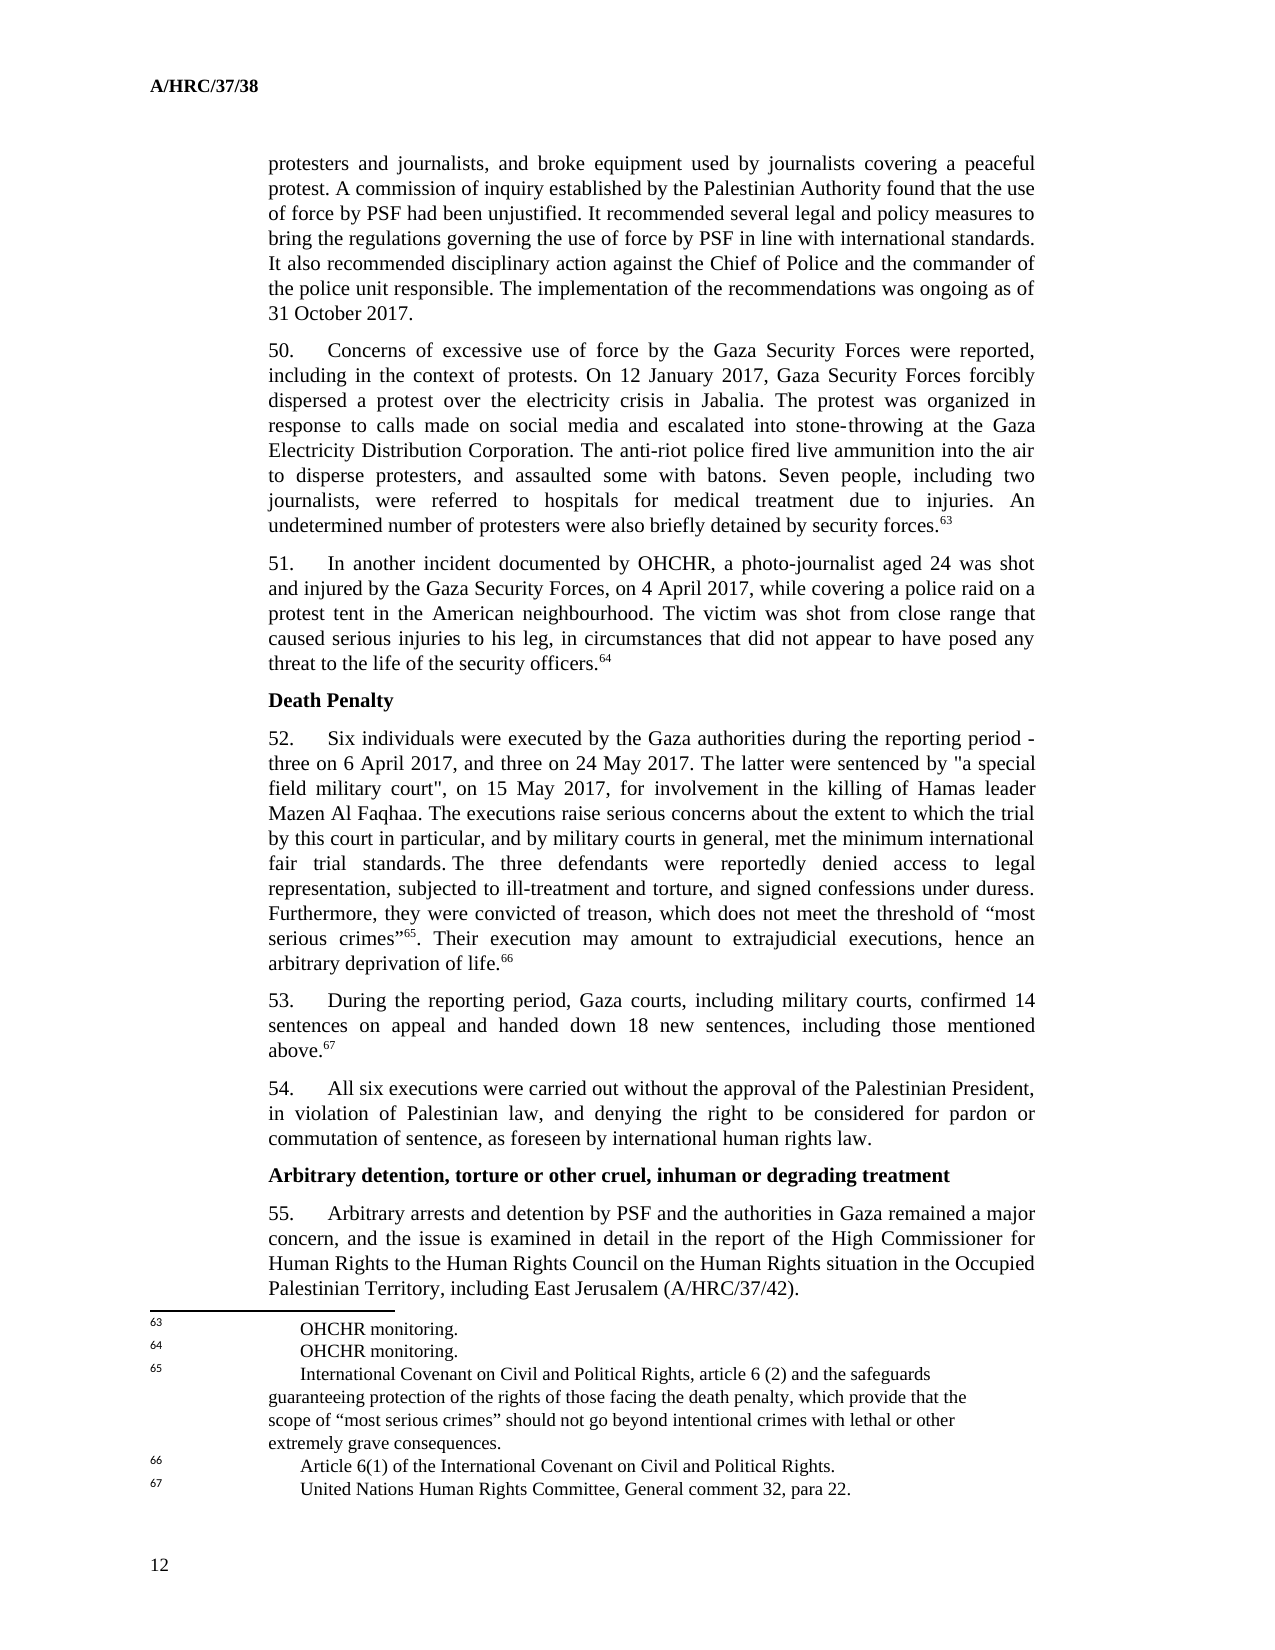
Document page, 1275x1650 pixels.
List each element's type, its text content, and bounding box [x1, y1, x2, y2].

list Arbitrary arrests and detention by PSF and the authorities in Gaza remained a major concern, and the issue is examined in detail in the report of the High Commissioner for Human Rights to the Human Rights Council on the Human Rights situation in the Occupied Palestinian Territory, including East Jerusalem (A/HRC/37/42). [268, 1200, 1036, 1300]
list Six individuals were executed by the Gaza authorities during the reporting period - three on 6 April 2017, and three on 24 May 2017. The latter were sentenced by "a special field military court", on 15 May 2017, for involvement in the killing of Hamas leader Mazen Al Faqhaa. The executions raise serious concerns about the extent to which the trial by this court in particular, and by military courts in general, met the minimum international fair trial standards. The three defendants were reportedly denied access to legal representation, subjected to ill-treatment and torture, and signed confessions under duress. Furthermore, they were convicted of treason, which does not meet the threshold of “most serious crimes”. Their execution may amount to extrajudicial executions, hence an arbitrary deprivation of life. [268, 725, 1036, 801]
list All six executions were carried out without the approval of the Palestinian President, in violation of Palestinian law, and denying the right to be considered for pardon or commutation of sentence, as foreseen by international human rights law. [268, 1075, 1036, 1150]
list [268, 150, 1036, 325]
list Concerns of excessive use of force by the Gaza Security Forces were reported, including in the context of protests. On 12 January 2017, Gaza Security Forces forcibly dispersed a protest over the electricity crisis in Jabalia. The protest was organized in response to calls made on social media and escalated into stone-throwing at the Gaza Electricity Distribution Corporation. The anti-riot police fired live ammunition into the air to disperse protesters, and assaulted some with batons. Seven people, including two journalists, were referred to hospitals for medical treatment due to injuries. An undetermined number of protesters were also briefly detained by security forces. [268, 337, 1036, 537]
list During the reporting period, Gaza courts, including military courts, confirmed 14 sentences on appeal and handed down 18 new sentences, including those mentioned above. [268, 987, 1036, 1062]
list In another incident documented by OHCHR, a photo-journalist aged 24 was shot and injured by the Gaza Security Forces, on 4 April 2017, while covering a police raid on a protest tent in the American neighbourhood. The victim was shot from close range that caused serious injuries to his leg, in circumstances that did not appear to have posed any threat to the life of the security officers. [268, 550, 1036, 675]
text Death Penalty [268, 687, 1036, 712]
text Arbitrary detention, torture or other cruel, inhuman or degrading treatment [268, 1162, 1036, 1187]
